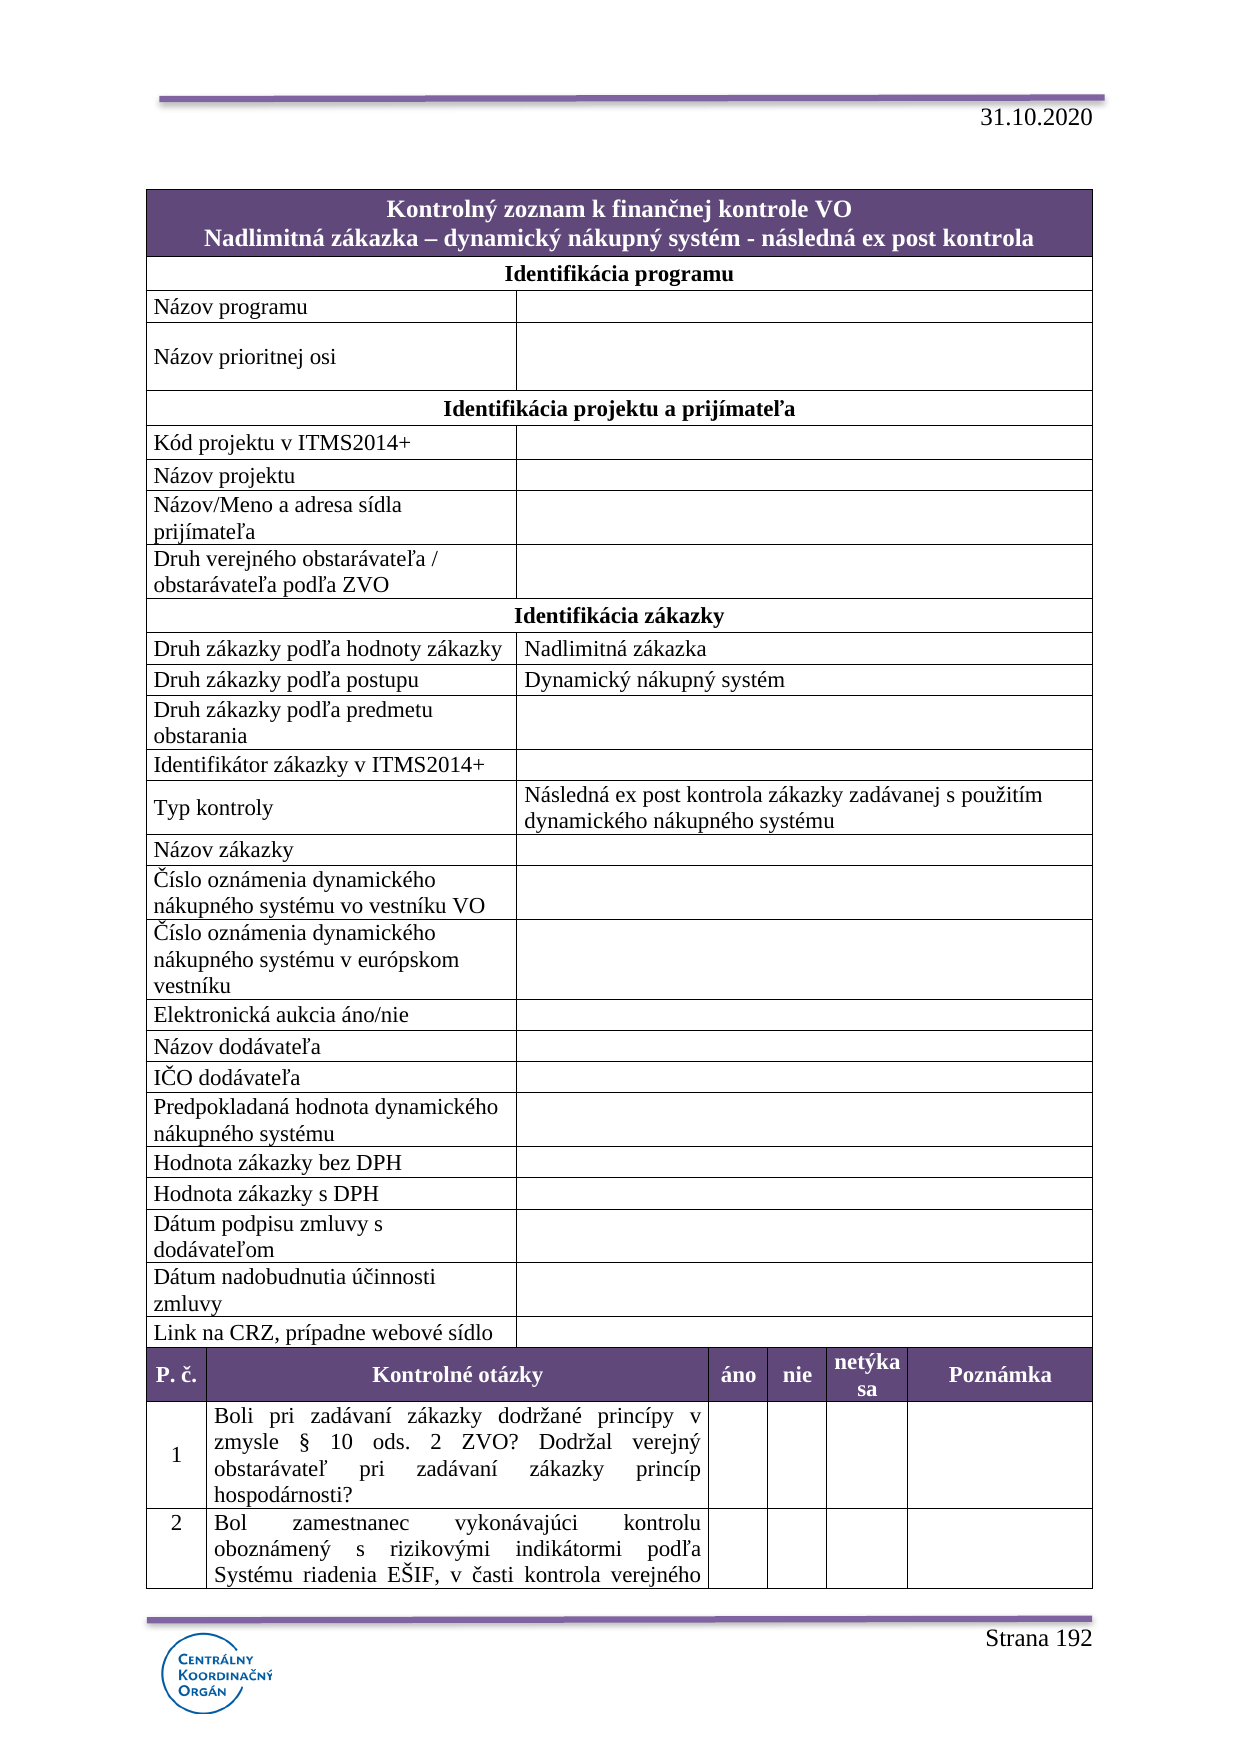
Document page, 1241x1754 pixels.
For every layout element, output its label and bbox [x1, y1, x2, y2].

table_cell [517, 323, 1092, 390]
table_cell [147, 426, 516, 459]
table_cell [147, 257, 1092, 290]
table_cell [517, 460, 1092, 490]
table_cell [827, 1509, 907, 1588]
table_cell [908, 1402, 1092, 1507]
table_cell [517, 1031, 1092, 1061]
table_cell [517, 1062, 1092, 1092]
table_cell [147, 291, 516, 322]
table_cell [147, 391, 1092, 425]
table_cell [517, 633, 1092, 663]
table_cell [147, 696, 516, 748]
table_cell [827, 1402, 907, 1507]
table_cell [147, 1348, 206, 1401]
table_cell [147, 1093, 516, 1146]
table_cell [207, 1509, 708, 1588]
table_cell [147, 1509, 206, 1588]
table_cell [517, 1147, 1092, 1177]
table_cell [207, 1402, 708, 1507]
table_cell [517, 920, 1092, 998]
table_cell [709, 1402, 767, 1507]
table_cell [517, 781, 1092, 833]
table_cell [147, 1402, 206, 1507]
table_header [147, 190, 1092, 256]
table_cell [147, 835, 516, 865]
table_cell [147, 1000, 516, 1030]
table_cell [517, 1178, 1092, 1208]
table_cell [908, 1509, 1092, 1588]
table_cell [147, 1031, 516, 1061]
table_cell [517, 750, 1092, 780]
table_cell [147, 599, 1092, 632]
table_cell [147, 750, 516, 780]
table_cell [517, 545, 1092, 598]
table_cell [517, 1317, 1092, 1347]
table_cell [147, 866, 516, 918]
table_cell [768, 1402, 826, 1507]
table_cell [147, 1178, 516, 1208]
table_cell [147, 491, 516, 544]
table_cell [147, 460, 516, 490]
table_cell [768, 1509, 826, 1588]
picture [159, 1631, 272, 1713]
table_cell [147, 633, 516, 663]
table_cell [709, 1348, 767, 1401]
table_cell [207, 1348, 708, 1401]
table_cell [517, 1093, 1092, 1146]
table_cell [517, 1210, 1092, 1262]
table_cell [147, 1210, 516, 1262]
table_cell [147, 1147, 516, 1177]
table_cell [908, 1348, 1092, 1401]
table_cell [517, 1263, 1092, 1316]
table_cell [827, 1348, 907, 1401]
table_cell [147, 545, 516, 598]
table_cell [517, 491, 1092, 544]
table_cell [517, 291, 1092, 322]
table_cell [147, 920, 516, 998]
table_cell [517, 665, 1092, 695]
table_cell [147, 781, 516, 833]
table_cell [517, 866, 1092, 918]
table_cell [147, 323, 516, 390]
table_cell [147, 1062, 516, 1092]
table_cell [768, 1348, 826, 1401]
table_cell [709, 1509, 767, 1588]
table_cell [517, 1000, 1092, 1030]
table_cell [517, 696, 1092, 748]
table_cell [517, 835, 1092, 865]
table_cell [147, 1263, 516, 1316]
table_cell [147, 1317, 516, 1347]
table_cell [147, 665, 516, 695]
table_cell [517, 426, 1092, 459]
